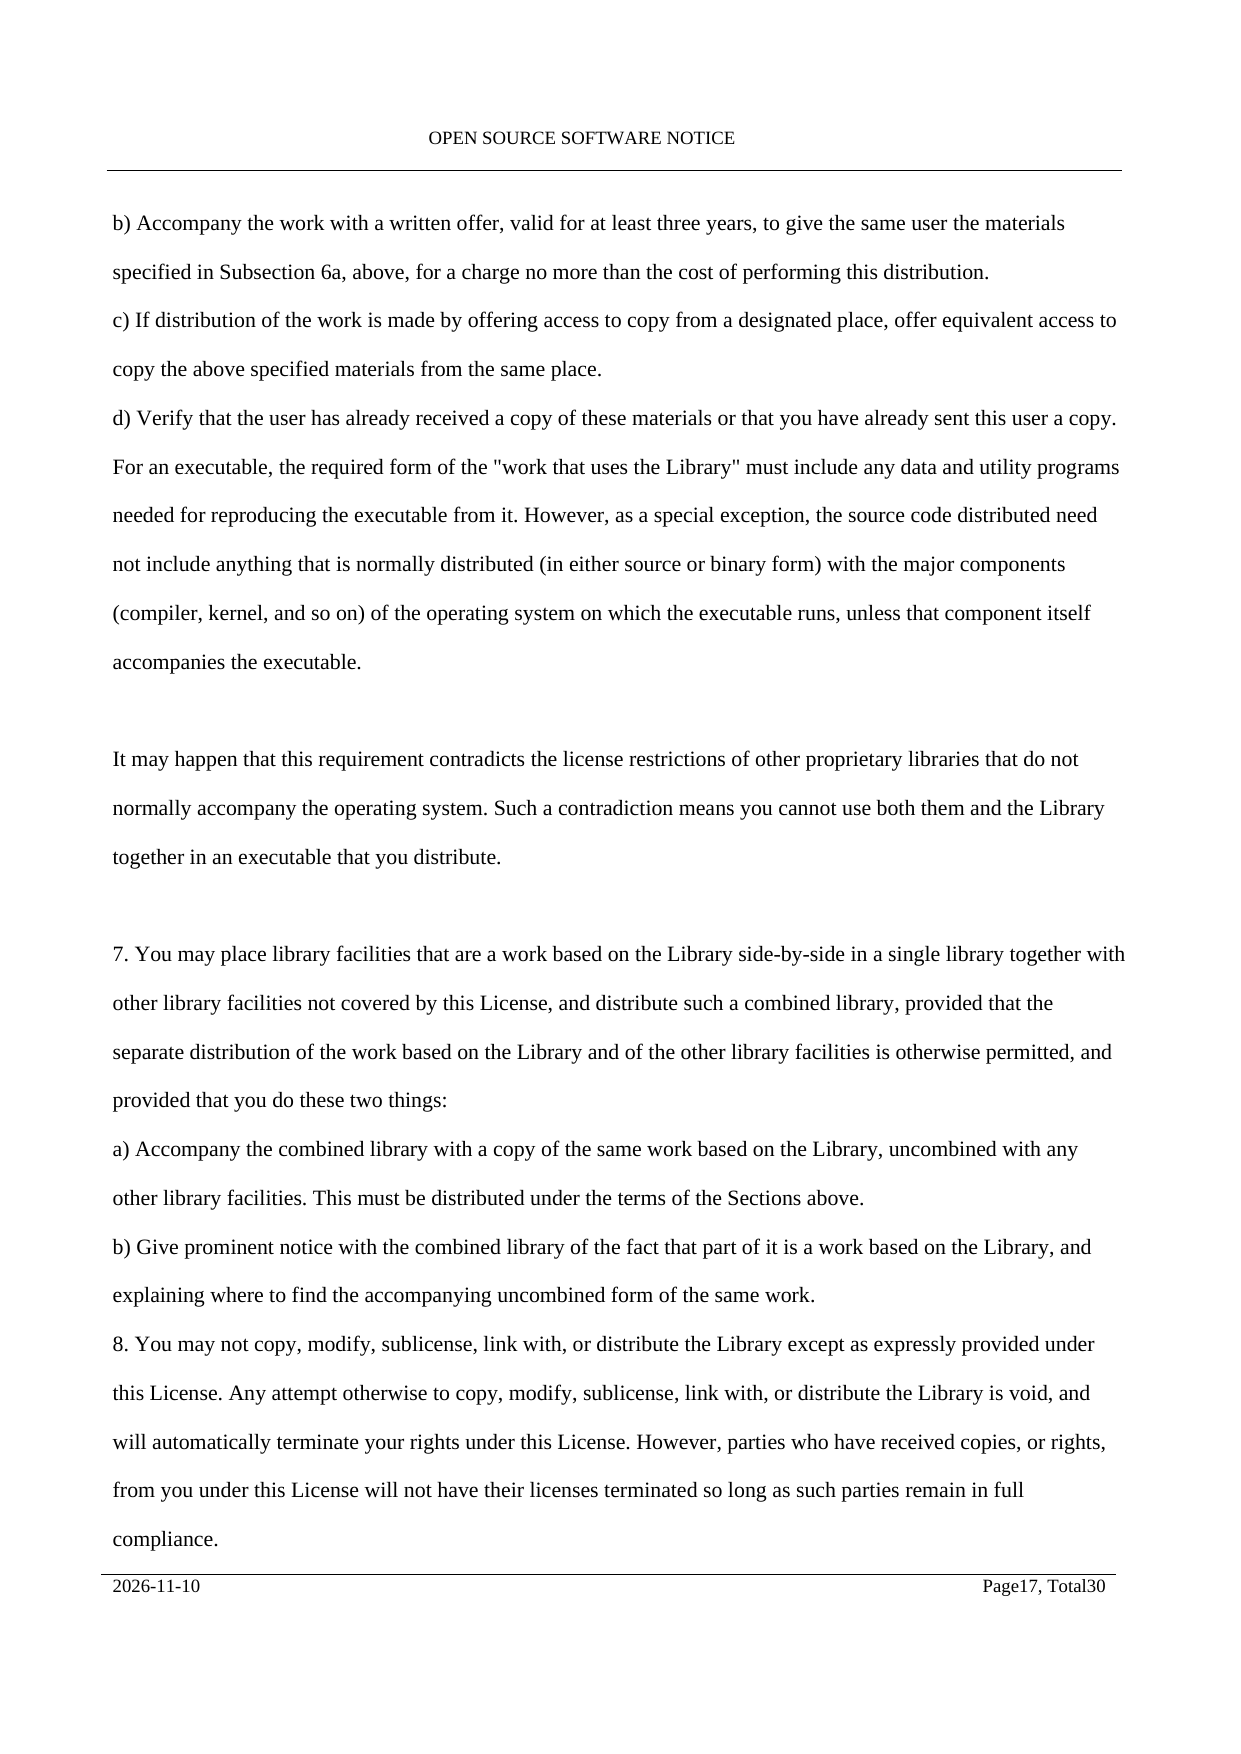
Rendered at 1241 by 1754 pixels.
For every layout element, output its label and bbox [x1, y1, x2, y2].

text [112, 206, 1128, 1555]
